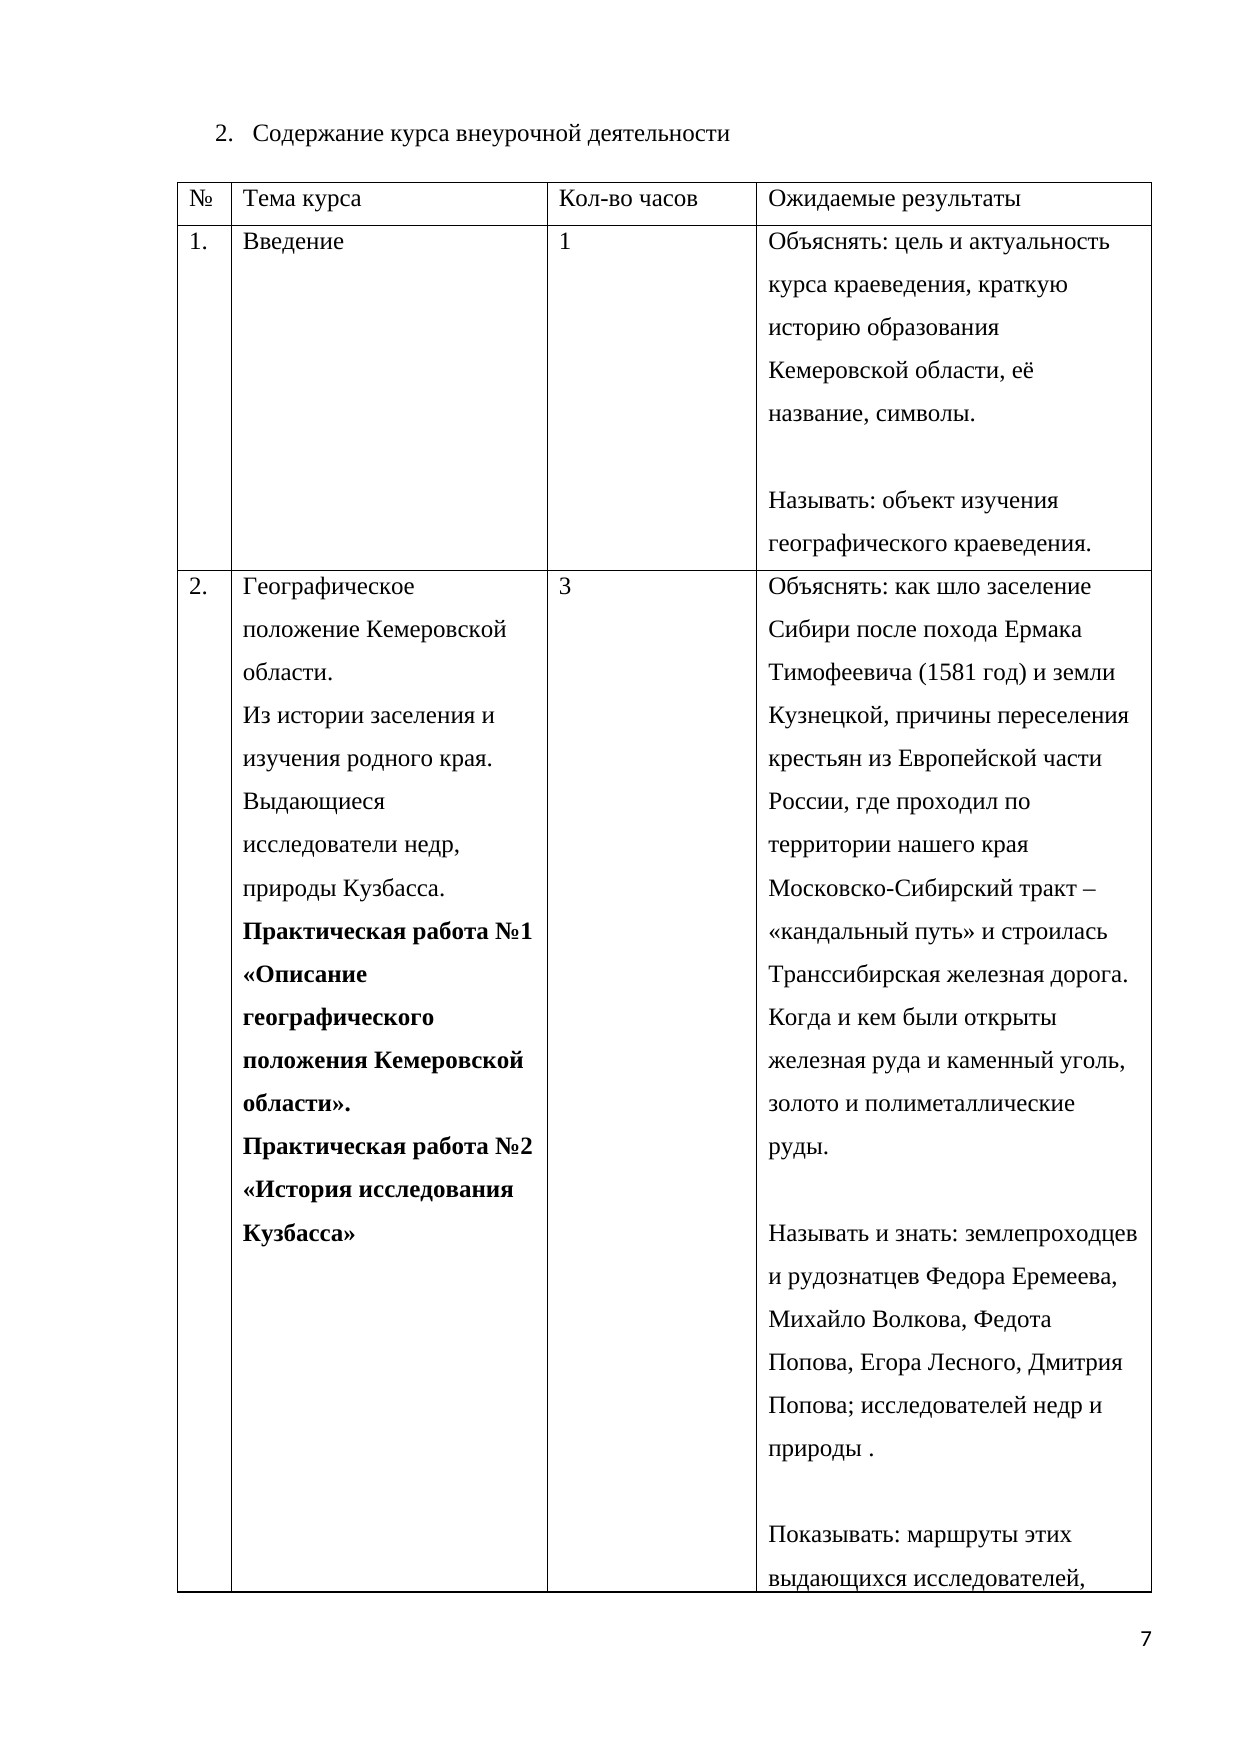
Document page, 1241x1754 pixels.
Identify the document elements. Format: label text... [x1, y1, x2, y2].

table_header № [178, 183, 231, 225]
table_header Кол-во часов [548, 183, 756, 225]
table_cell Введение [232, 226, 547, 570]
table_cell 3 [548, 571, 756, 1591]
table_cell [232, 571, 547, 1591]
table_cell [757, 571, 1151, 1591]
list Содержание курса внеурочной деятельности [215, 118, 1152, 147]
table_cell Объяснять: цель и актуальность курса краеведения, краткую историю образования Кемеровской области, её название, символы. Называть: объект изучения географического краеведения. [757, 226, 1151, 570]
table_cell 2. [178, 571, 231, 1591]
table_cell 1. [178, 226, 231, 570]
table_header Ожидаемые результаты [757, 183, 1151, 225]
table_header Тема курса [232, 183, 547, 225]
table_cell 1 [548, 226, 756, 570]
